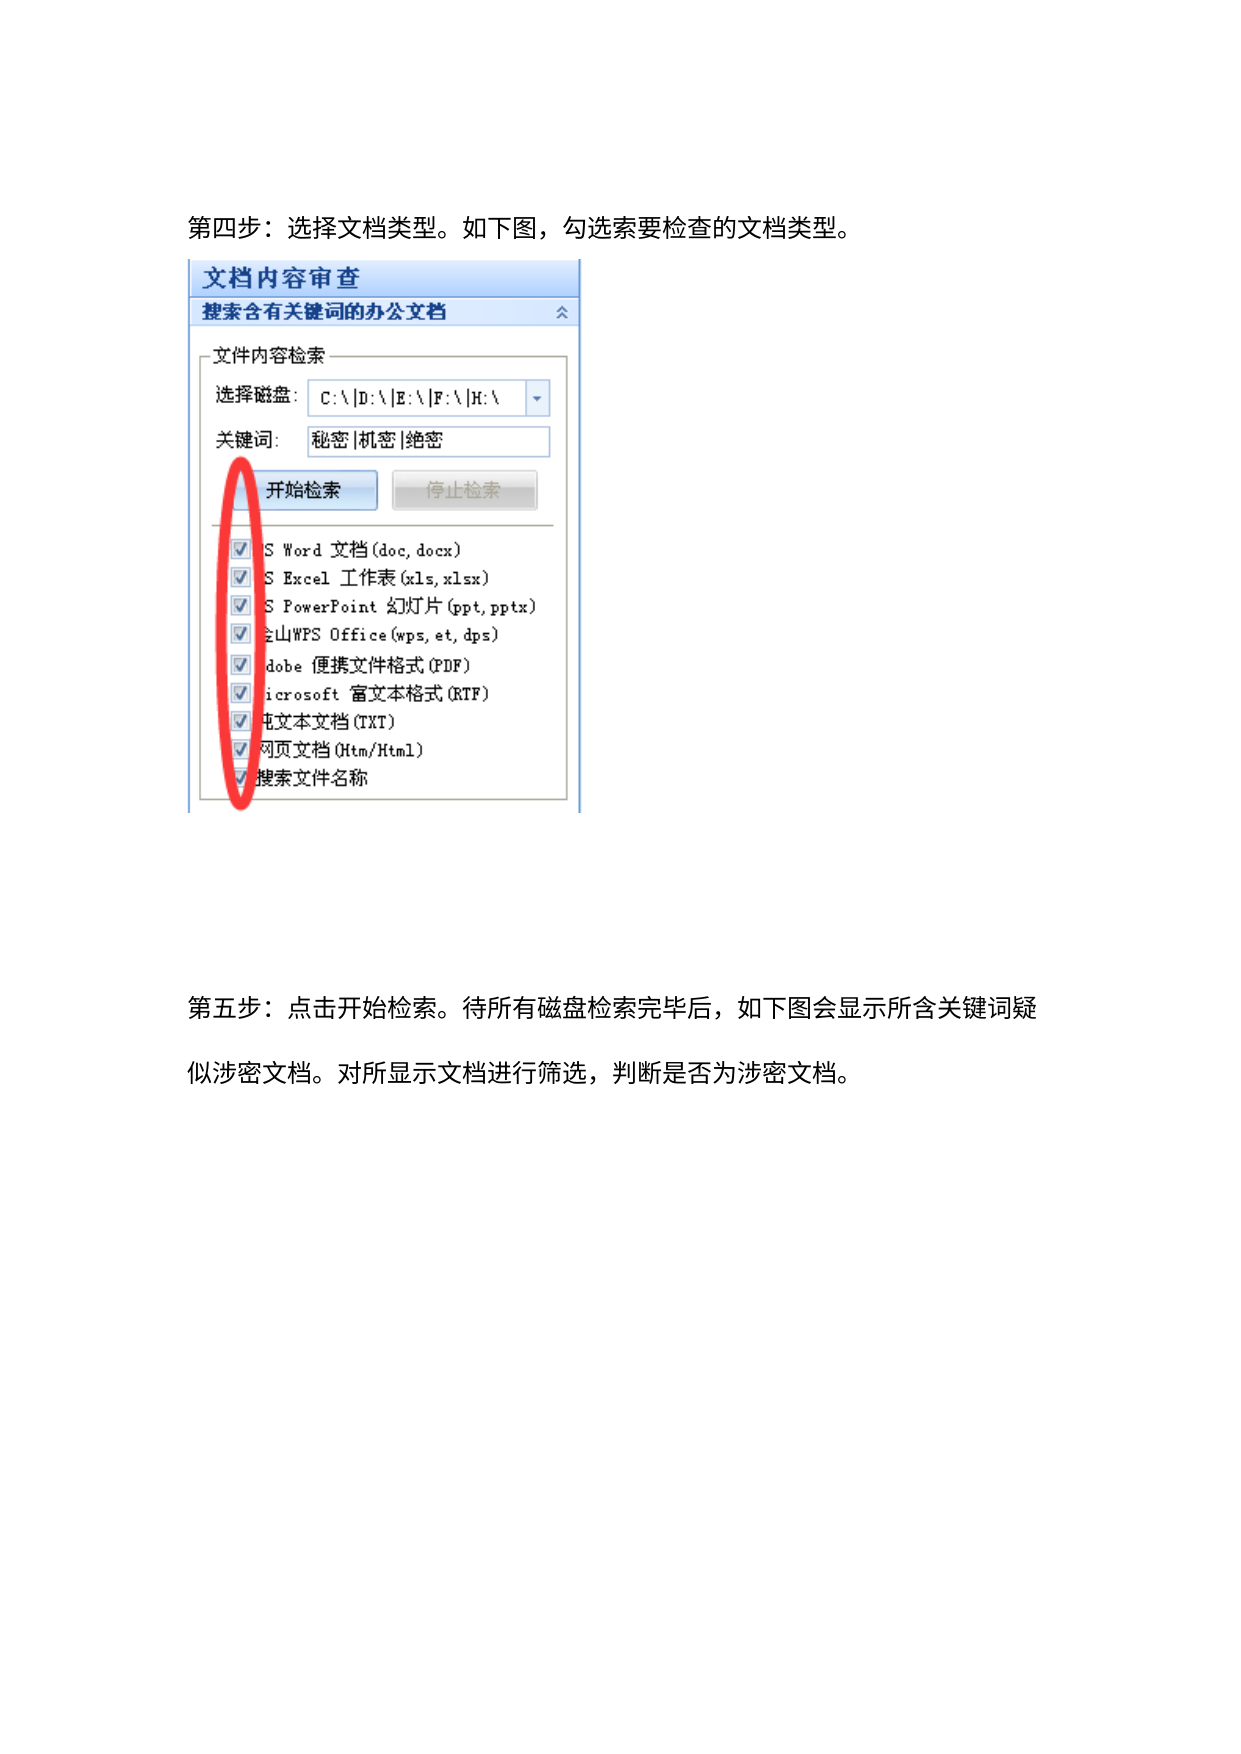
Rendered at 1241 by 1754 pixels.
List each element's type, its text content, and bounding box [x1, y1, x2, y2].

text 第五步：点击开始检索。待所有磁盘检索完毕后，如下图会显示所含关键词疑似涉密文档。对所显示文档进行筛选，判断是否为涉密文档。 [187, 974, 1053, 1104]
picture [187, 259, 582, 813]
text 第四步：选择文档类型。如下图，勾选索要检查的文档类型。 [187, 194, 1053, 259]
